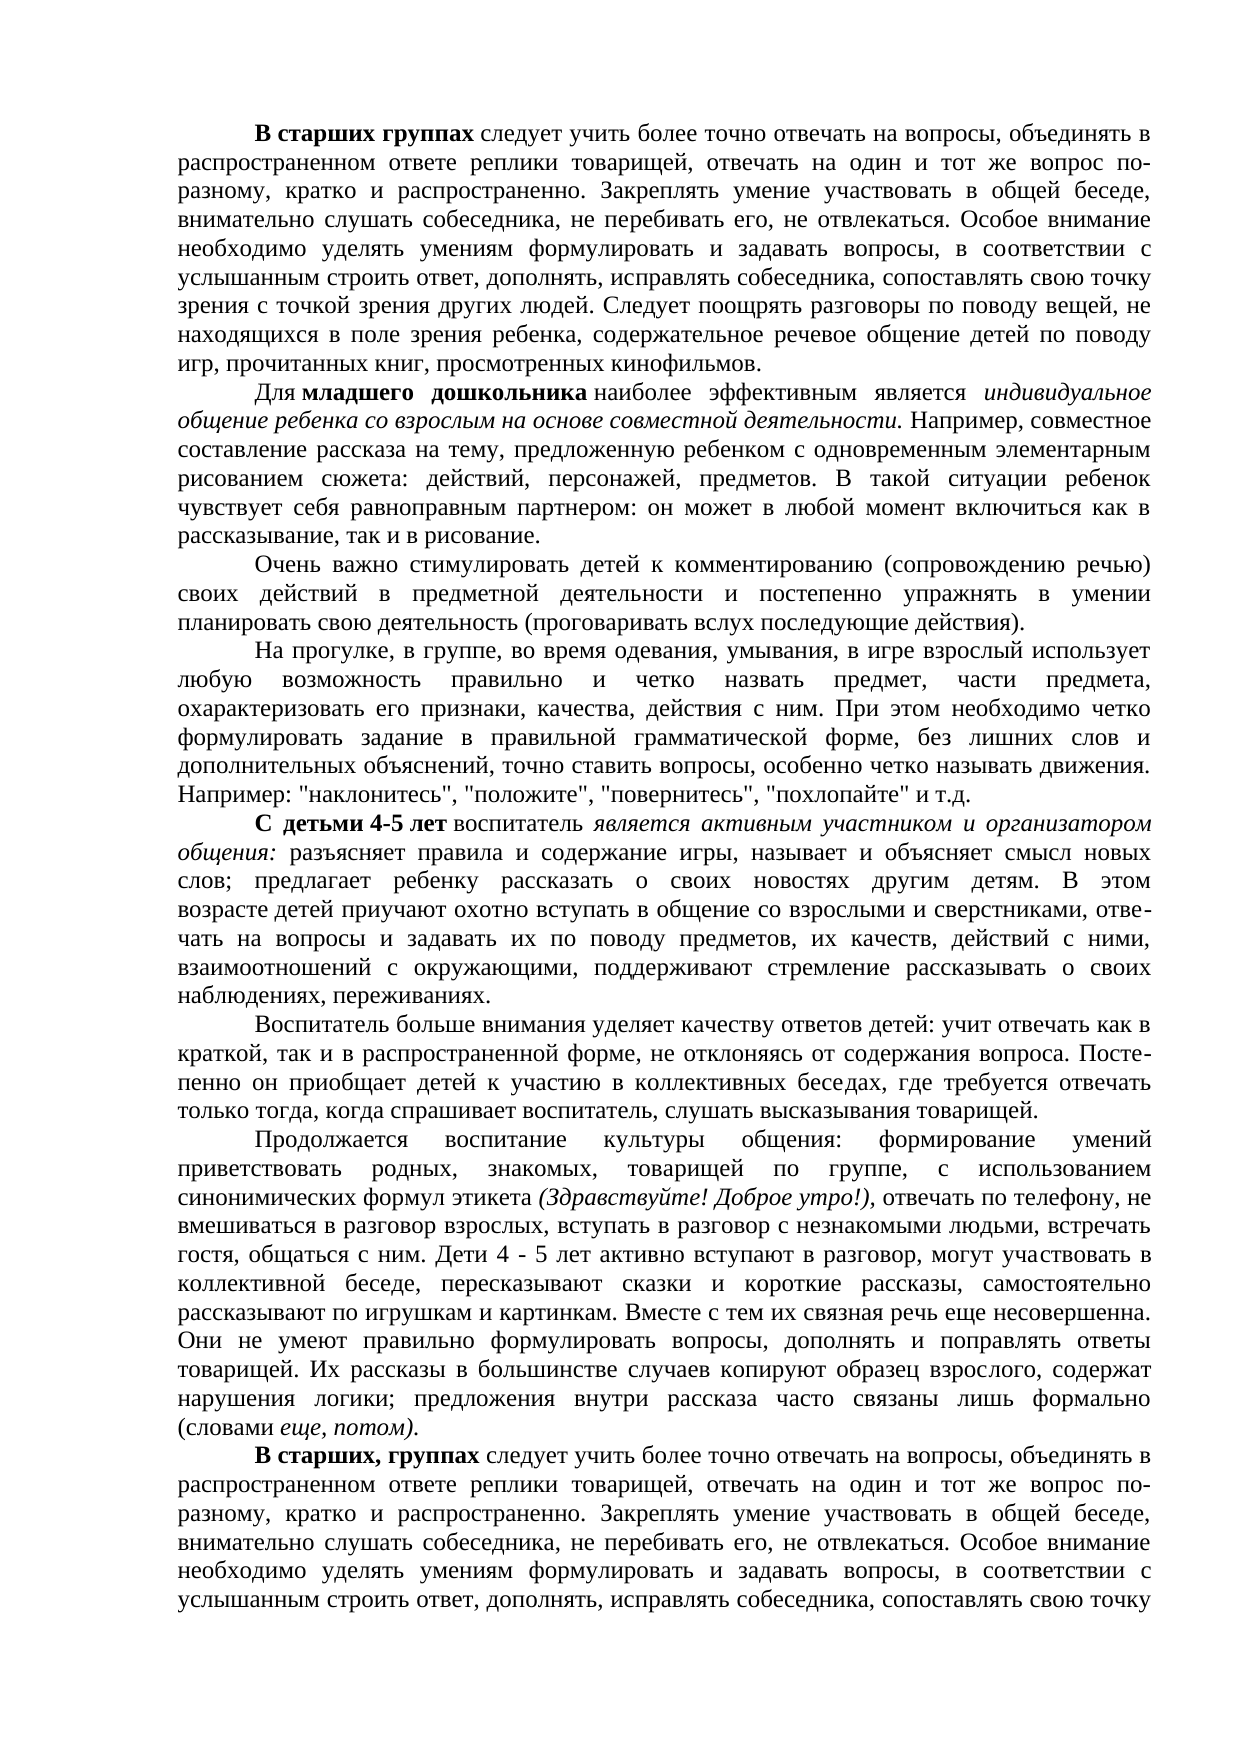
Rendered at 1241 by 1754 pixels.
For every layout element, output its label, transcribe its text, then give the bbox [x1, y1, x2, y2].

text С детьми 4-5 лет воспитатель является активным участником и организатором общения: разъясняет правила и содержание игры, называет и объясняет смысл новых слов; предлагает ребенку рассказать о своих новостях другим детям. В этом возрасте детей приучают охотно вступать в общение со взрослыми и сверстниками, отвечать на вопросы и задавать их по поводу предметов, их качеств, действий с ними, взаимоотношений с окружающими, поддерживают стремление рассказывать о своих наблюдениях, переживаниях. [177, 808, 1152, 1009]
text На прогулке, в группе, во время одевания, умывания, в игре взрослый использует любую возможность правильно и четко назвать предмет, части предмета, охарактеризовать его признаки, качества, действия с ним. При этом необходимо четко формулировать задание в правильной грамматической форме, без лишних слов и дополнительных объяснений, точно ставить вопросы, особенно четко называть движения. Например: "наклонитесь", "положите", "повернитесь", "похлопайте" и т.д. [177, 636, 1152, 808]
text Для младшего дошкольника наиболее эффективным является индивидуальное общение ребенка со взрослым на основе совместной деятельности. Например, совместное составление рассказа на тему, предложенную ребенком с одновременным элементарным рисованием сюжета: действий, персонажей, предметов. В такой ситуации ребенок чувствует себя равноправным партнером: он может в любой момент включиться как в рассказывание, так и в рисование. [177, 377, 1152, 549]
text Очень важно стимулировать детей к комментированию (сопровождению речью) своих действий в предметной деятельности и постепенно упражнять в умении планировать свою деятельность (проговаривать вслух последующие действия). [177, 549, 1152, 636]
text Продолжается воспитание культуры общения: формирование умений приветствовать родных, знакомых, товарищей по группе, с использованием синонимических формул этикета (Здравствуйте! Доброе утро!), отвечать по телефону, не вмешиваться в разговор взрослых, вступать в разговор с незнакомыми людьми, встречать гостя, общаться с ним. Дети 4 - 5 лет активно вступают в разговор, могут участвовать в коллективной беседе, пересказывают сказки и короткие рассказы, самостоятельно рассказывают по игрушкам и картинкам. Вместе с тем их связная речь еще несовершенна. Они не умеют правильно формулировать вопросы, дополнять и поправлять ответы товарищей. Их рассказы в большинстве случаев копируют образец взрослого, содержат нарушения логики; предложения внутри рассказа часто связаны лишь формально (словами еще, потом). [177, 1124, 1152, 1441]
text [177, 1441, 1152, 1613]
text В старших группах следует учить более точно отвечать на вопросы, объединять в распространенном ответе реплики товарищей, отвечать на один и тот же вопрос по-разному, кратко и распространенно. Закреплять умение участвовать в общей беседе, внимательно слушать собеседника, не перебивать его, не отвлекаться. Особое внимание необходимо уделять умениям формулировать и задавать вопросы, в соответствии с услышанным строить ответ, дополнять, исправлять собеседника, сопоставлять свою точку зрения с точкой зрения других людей. Следует поощрять разговоры по поводу вещей, не находящихся в поле зрения ребенка, содержательное речевое общение детей по поводу игр, прочитанных книг, просмотренных кинофильмов. [177, 118, 1152, 377]
text Воспитатель больше внимания уделяет качеству ответов детей: учит отвечать как в краткой, так и в распространенной форме, не отклоняясь от содержания вопроса. Постепенно он приобщает детей к участию в коллективных беседах, где требуется отвечать только тогда, когда спрашивает воспитатель, слушать высказывания товарищей. [177, 1009, 1152, 1124]
